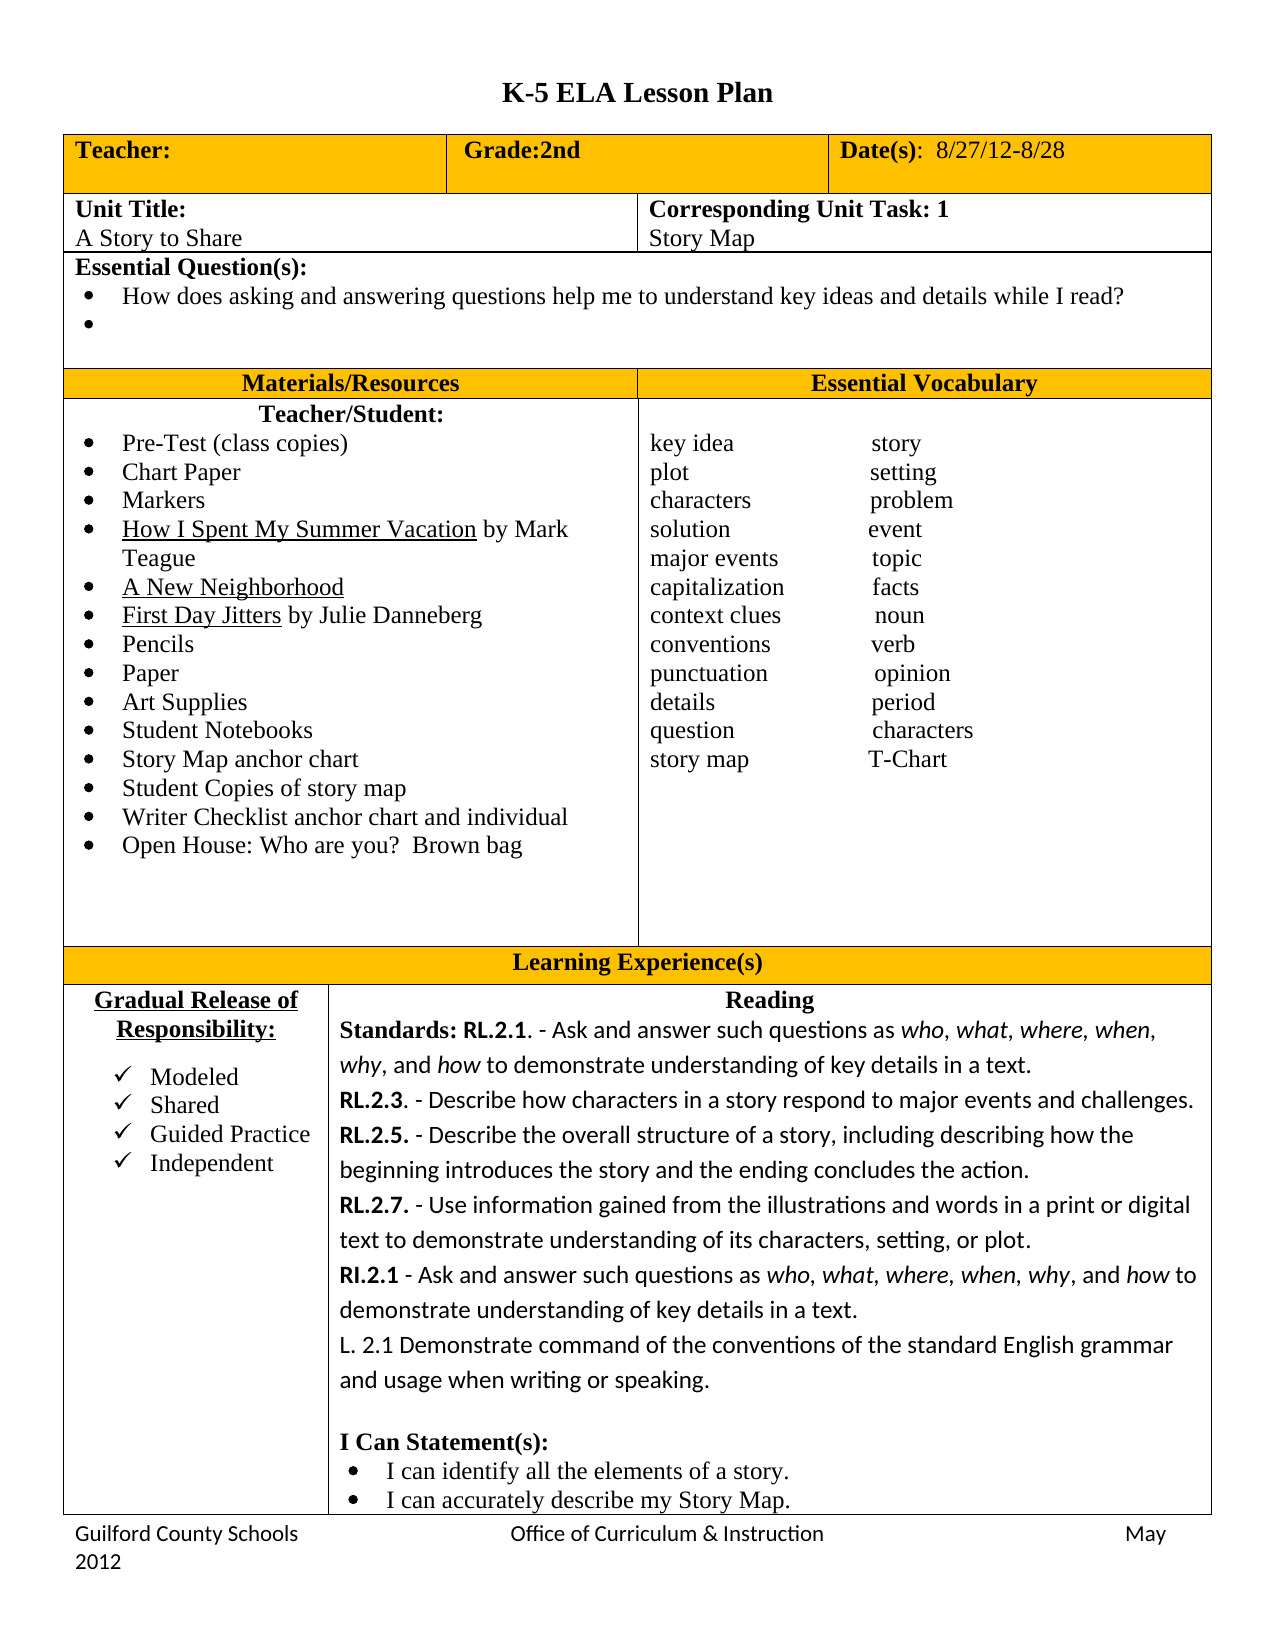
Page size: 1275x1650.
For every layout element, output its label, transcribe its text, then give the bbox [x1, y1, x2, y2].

table_header Teacher: [64, 135, 446, 193]
table_cell Teacher/Student: Pre-Test (class copies) Chart Paper Markers How I Spent My Summer Vacation by Mark Teague A New Neighborhood First Day Jitters by Julie Danneberg Pencils Paper Art Supplies Student Notebooks Story Map anchor chart Student Copies of story map Writer Checklist anchor chart and individual Open House: Who are you? Brown bag [64, 399, 638, 946]
table_cell Learning Experience(s) [64, 947, 1211, 984]
table_cell Unit Title: A Story to Share [64, 194, 637, 251]
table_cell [329, 985, 1211, 1514]
text K-5 ELA Lesson Plan [75, 75, 1200, 108]
table_header Grade:2nd [447, 135, 828, 193]
table_cell key idea story plot setting characters problem solution event major events topic capitalization facts context clues noun conventions verb punctuation opinion details period question characters story map T-Chart [639, 399, 1211, 946]
table_cell Essential Question(s): How does asking and answering questions help me to understand key ideas and details while I read? [64, 253, 1211, 367]
table_cell Corresponding Unit Task: 1 Story Map [638, 194, 1211, 251]
table_cell Essential Vocabulary [638, 369, 1211, 398]
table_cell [64, 985, 328, 1514]
table_cell Materials/Resources [64, 369, 637, 398]
table_header Date(s): 8/27/12-8/28 [829, 135, 1211, 193]
